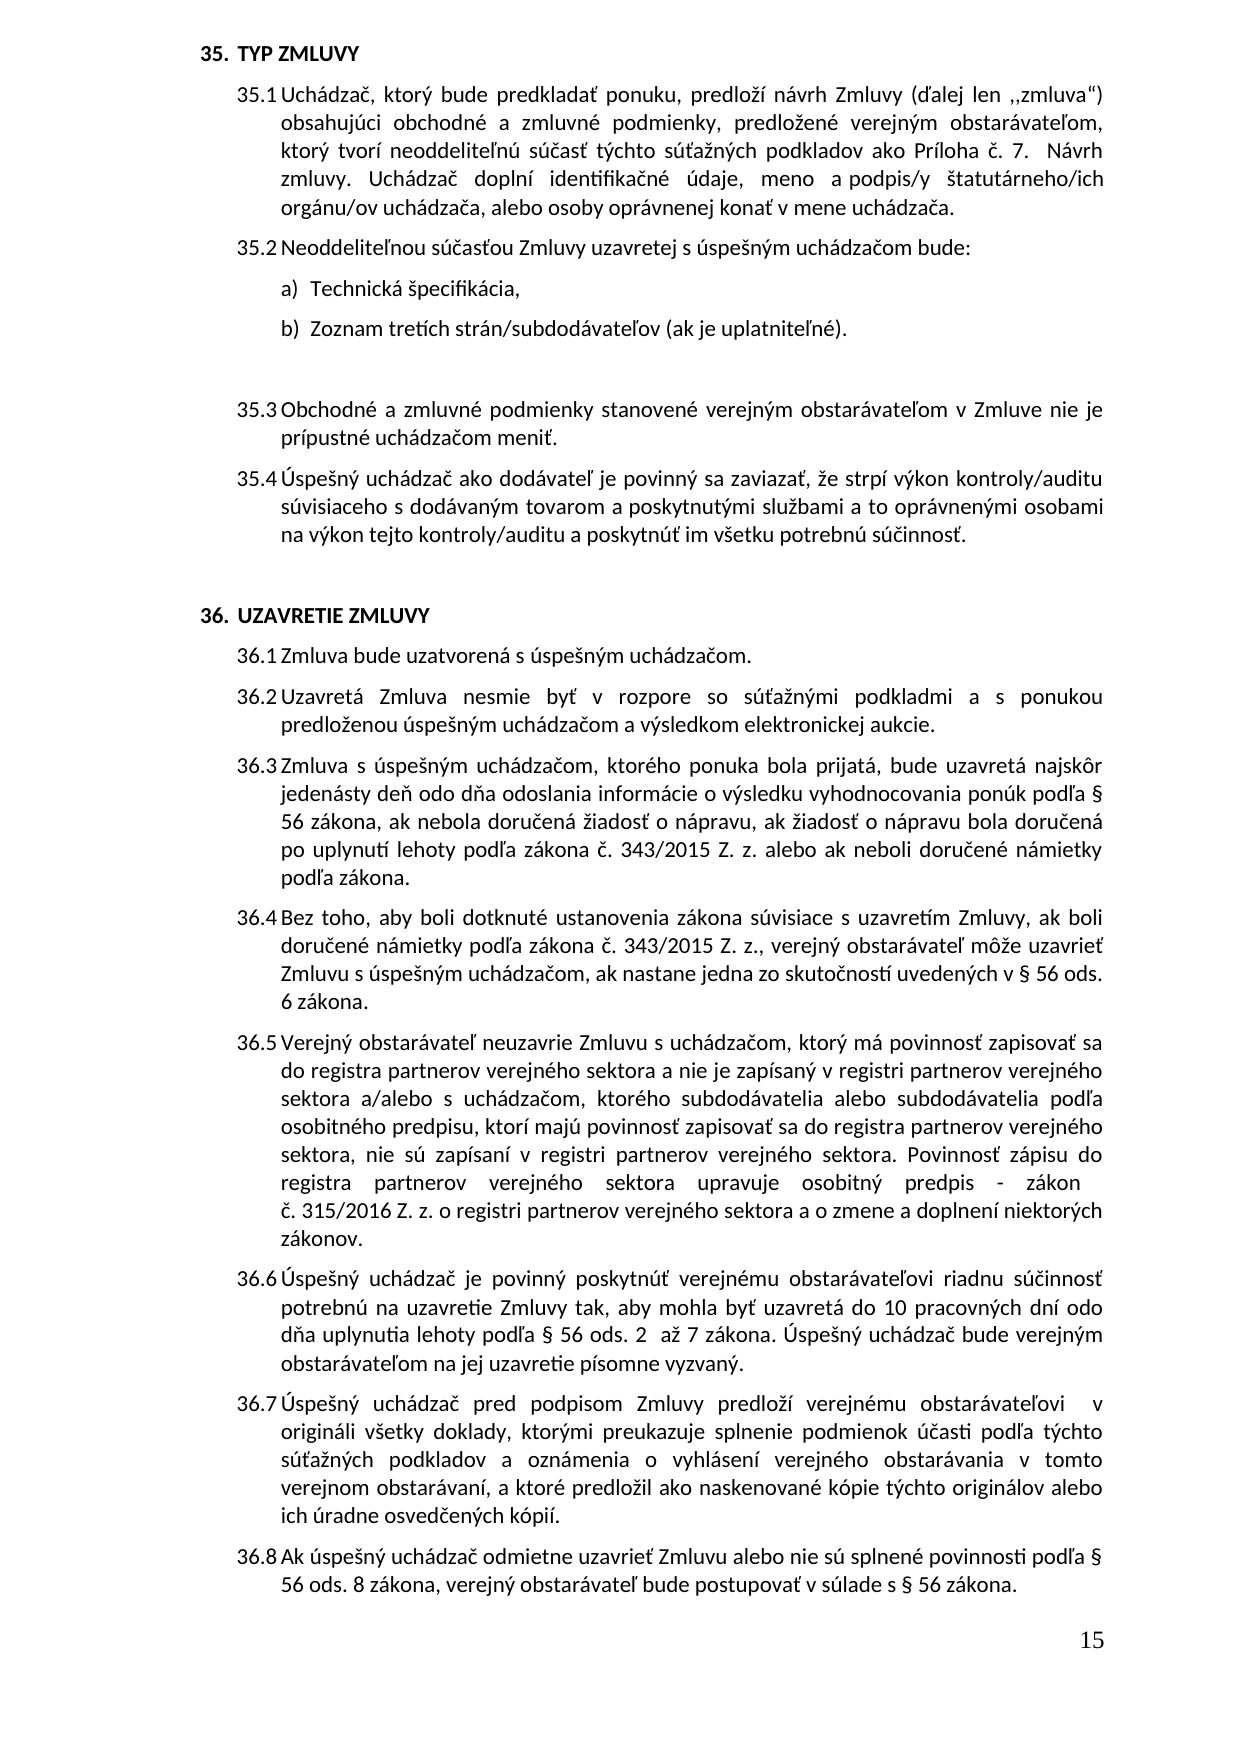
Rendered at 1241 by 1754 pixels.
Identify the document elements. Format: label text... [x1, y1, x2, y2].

list Verejný obstarávateľ neuzavrie Zmluvu s uchádzačom, ktorý má povinnosť zapisovať sa do registra partnerov verejného sektora a nie je zapísaný v registri partnerov verejného sektora a/alebo s uchádzačom, ktorého subdodávatelia alebo subdodávatelia podľa osobitného predpisu, ktorí majú povinnosť zapisovať sa do registra partnerov verejného sektora, nie sú zapísaní v registri partnerov verejného sektora. Povinnosť zápisu do registra partnerov verejného sektora upravuje osobitný predpis - zákon č. 315/2016 Z. z. o registri partnerov verejného sektora a o zmene a doplnení niektorých zákonov. [236, 1028, 1104, 1252]
list Úspešný uchádzač je povinný poskytnúť verejnému obstarávateľovi riadnu súčinnosť potrebnú na uzavretie Zmluvy tak, aby mohla byť uzavretá do 10 pracovných dní odo dňa uplynutia lehoty podľa § 56 ods. 2 až 7 zákona. Úspešný uchádzač bude verejným obstarávateľom na jej uzavretie písomne vyzvaný. [236, 1264, 1104, 1377]
list Obchodné a zmluvné podmienky stanovené verejným obstarávateľom v Zmluve nie je prípustné uchádzačom meniť. [236, 396, 1104, 452]
list Uchádzač, ktorý bude predkladať ponuku, predloží návrh Zmluvy (ďalej len ,,zmluva“) obsahujúci obchodné a zmluvné podmienky, predložené verejným obstarávateľom, ktorý tvorí neoddeliteľnú súčasť týchto súťažných podkladov ako Príloha č. 7. Návrh zmluvy. Uchádzač doplní identifikačné údaje, meno a podpis/y štatutárneho/ich orgánu/ov uchádzača, alebo osoby oprávnenej konať v mene uchádzača. [236, 80, 1104, 221]
list Úspešný uchádzač ako dodávateľ je povinný sa zaviazať, že strpí výkon kontroly/auditu súvisiaceho s dodávaným tovarom a poskytnutými službami a to oprávnenými osobami na výkon tejto kontroly/auditu a poskytnúť im všetku potrebnú súčinnosť. [236, 464, 1104, 548]
list Zmluva bude uzatvorená s úspešným uchádzačom. [236, 642, 1104, 670]
list Bez toho, aby boli dotknuté ustanovenia zákona súvisiace s uzavretím Zmluvy, ak boli doručené námietky podľa zákona č. 343/2015 Z. z., verejný obstarávateľ môže uzavrieť Zmluvu s úspešným uchádzačom, ak nastane jedna zo skutočností uvedených v § 56 ods. 6 zákona. [236, 903, 1104, 1015]
list Zoznam tretích strán/subdodávateľov (ak je uplatniteľné). [281, 314, 1104, 342]
list UZAVRETIE ZMLUVY [200, 601, 1104, 629]
list Zmluva s úspešným uchádzačom, ktorého ponuka bola prijatá, bude uzavretá najskôr jedenásty deň odo dňa odoslania informácie o výsledku vyhodnocovania ponúk podľa § 56 zákona, ak nebola doručená žiadosť o nápravu, ak žiadosť o nápravu bola doručená po uplynutí lehoty podľa zákona č. 343/2015 Z. z. alebo ak neboli doručené námietky podľa zákona. [236, 751, 1104, 891]
list TYP ZMLUVY [200, 39, 1104, 67]
list Uzavretá Zmluva nesmie byť v rozpore so súťažnými podkladmi a s ponukou predloženou úspešným uchádzačom a výsledkom elektronickej aukcie. [236, 682, 1104, 738]
list Neoddeliteľnou súčasťou Zmluvy uzavretej s úspešným uchádzačom bude: [236, 233, 1104, 261]
list Ak úspešný uchádzač odmietne uzavrieť Zmluvu alebo nie sú splnené povinnosti podľa § 56 ods. 8 zákona, verejný obstarávateľ bude postupovať v súlade s § 56 zákona. [236, 1542, 1104, 1598]
list Technická špecifikácia, [281, 274, 1104, 302]
list Úspešný uchádzač pred podpisom Zmluvy predloží verejnému obstarávateľovi v origináli všetky doklady, ktorými preukazuje splnenie podmienok účasti podľa týchto súťažných podkladov a oznámenia o vyhlásení verejného obstarávania v tomto verejnom obstarávaní, a ktoré predložil ako naskenované kópie týchto originálov alebo ich úradne osvedčených kópií. [236, 1389, 1104, 1529]
